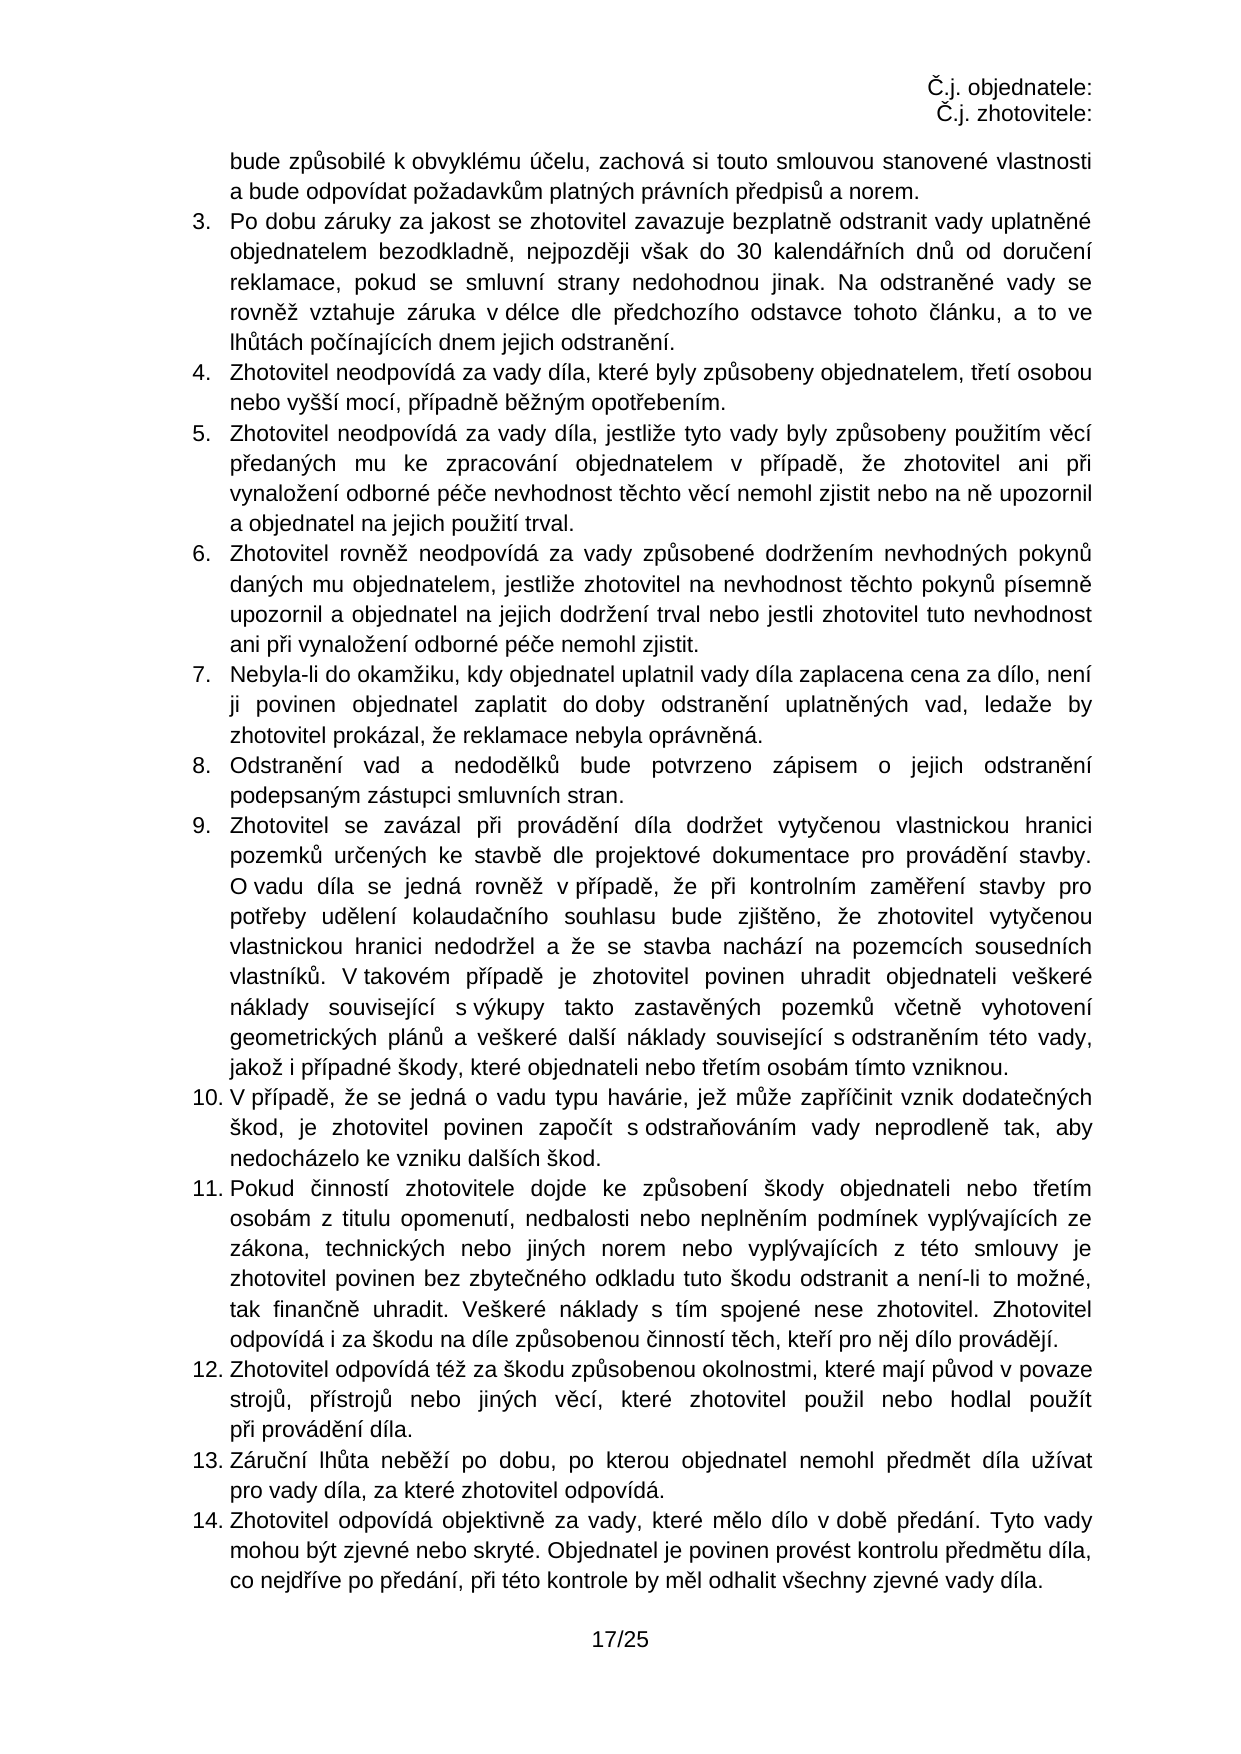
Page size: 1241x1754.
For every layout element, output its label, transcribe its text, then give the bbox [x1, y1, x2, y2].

list Nebyla-li do okamžiku, kdy objednatel uplatnil vady díla zaplacena cena za dílo, není ji povinen objednatel zaplatit do doby odstranění uplatněných vad, ledaže by zhotovitel prokázal, že reklamace nebyla oprávněná. [192, 661, 1093, 748]
list Zhotovitel odpovídá objektivně za vady, které mělo dílo v době předání. Tyto vady mohou být zjevné nebo skryté. Objednatel je povinen provést kontrolu předmětu díla, co nejdříve po předání, při této kontrole by měl odhalit všechny zjevné vady díla. [192, 1507, 1093, 1594]
list Zhotovitel se zavázal při provádění díla dodržet vytyčenou vlastnickou hranici pozemků určených ke stavbě dle projektové dokumentace pro provádění stavby. O vadu díla se jedná rovněž v případě, že při kontrolním zaměření stavby pro potřeby udělení kolaudačního souhlasu bude zjištěno, že zhotovitel vytyčenou vlastnickou hranici nedodržel a že se stavba nachází na pozemcích sousedních vlastníků. V takovém případě je zhotovitel povinen uhradit objednateli veškeré náklady související s výkupy takto zastavěných pozemků včetně vyhotovení geometrických plánů a veškeré další náklady související s odstraněním této vady, jakož i případné škody, které objednateli nebo třetím osobám tímto vzniknou. [192, 812, 1093, 1080]
list Záruční lhůta neběží po dobu, po kterou objednatel nemohl předmět díla užívat pro vady díla, za které zhotovitel odpovídá. [192, 1447, 1093, 1503]
list Zhotovitel neodpovídá za vady díla, jestliže tyto vady byly způsobeny použitím věcí předaných mu ke zpracování objednatelem v případě, že zhotovitel ani při vynaložení odborné péče nevhodnost těchto věcí nemohl zjistit nebo na ně upozornil a objednatel na jejich použití trval. [192, 419, 1093, 536]
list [192, 148, 1093, 204]
list Pokud činností zhotovitele dojde ke způsobení škody objednateli nebo třetím osobám z titulu opomenutí, nedbalosti nebo neplněním podmínek vyplývajících ze zákona, technických nebo jiných norem nebo vyplývajících z této smlouvy je zhotovitel povinen bez zbytečného odkladu tuto škodu odstranit a není-li to možné, tak finančně uhradit. Veškeré náklady s tím spojené nese zhotovitel. Zhotovitel odpovídá i za škodu na díle způsobenou činností těch, kteří pro něj dílo provádějí. [192, 1175, 1093, 1352]
list Zhotovitel odpovídá též za škodu způsobenou okolnostmi, které mají původ v povaze strojů, přístrojů nebo jiných věcí, které zhotovitel použil nebo hodlal použít při provádění díla. [192, 1356, 1093, 1443]
list Po dobu záruky za jakost se zhotovitel zavazuje bezplatně odstranit vady uplatněné objednatelem bezodkladně, nejpozději však do 30 kalendářních dnů od doručení reklamace, pokud se smluvní strany nedohodnou jinak. Na odstraněné vady se rovněž vztahuje záruka v délce dle předchozího odstavce tohoto článku, a to ve lhůtách počínajících dnem jejich odstranění. [192, 208, 1093, 355]
list Odstranění vad a nedodělků bude potvrzeno zápisem o jejich odstranění podepsaným zástupci smluvních stran. [192, 752, 1093, 808]
list V případě, že se jedná o vadu typu havárie, jež může zapříčinit vznik dodatečných škod, je zhotovitel povinen započít s odstraňováním vady neprodleně tak, aby nedocházelo ke vzniku dalších škod. [192, 1084, 1093, 1171]
list Zhotovitel rovněž neodpovídá za vady způsobené dodržením nevhodných pokynů daných mu objednatelem, jestliže zhotovitel na nevhodnost těchto pokynů písemně upozornil a objednatel na jejich dodržení trval nebo jestli zhotovitel tuto nevhodnost ani při vynaložení odborné péče nemohl zjistit. [192, 540, 1093, 657]
list Zhotovitel neodpovídá za vady díla, které byly způsobeny objednatelem, třetí osobou nebo vyšší mocí, případně běžným opotřebením. [192, 359, 1093, 416]
